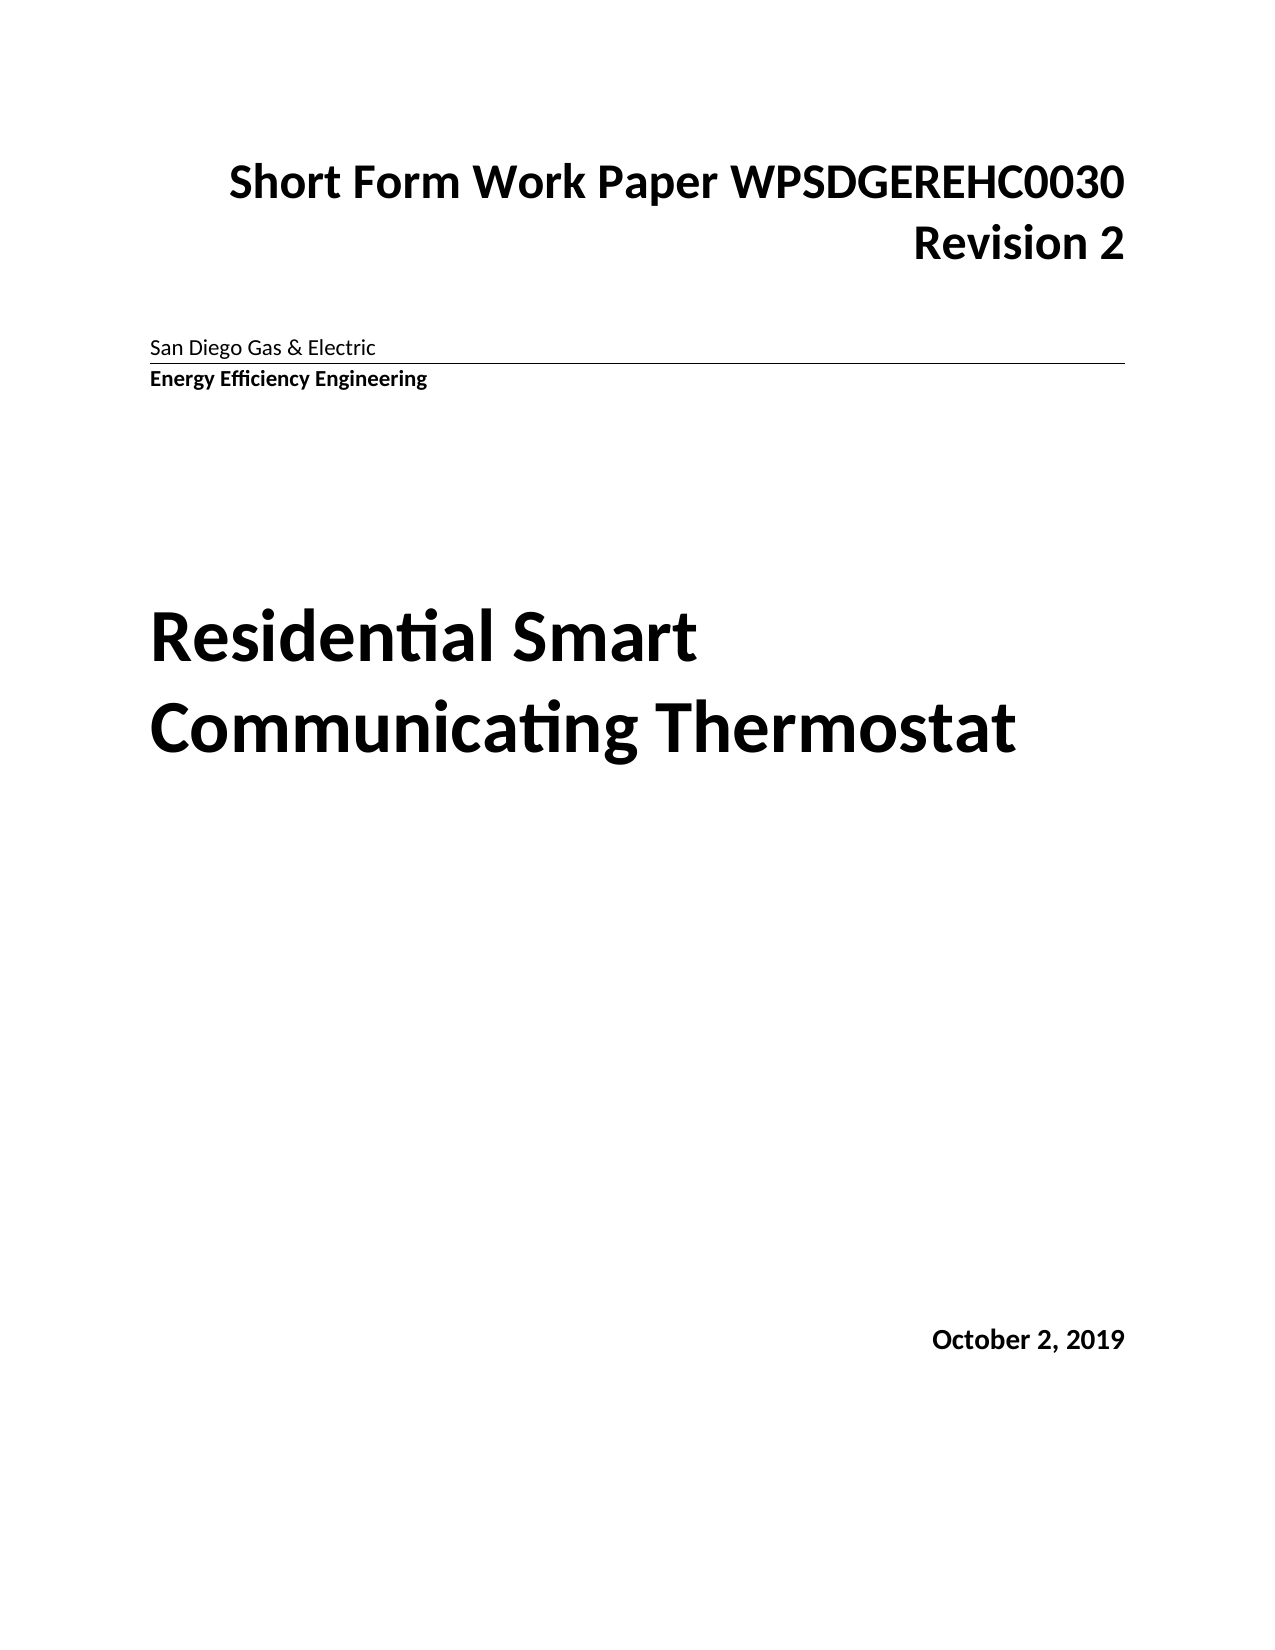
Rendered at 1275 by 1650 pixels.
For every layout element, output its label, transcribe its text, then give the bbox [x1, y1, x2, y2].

text Short Form Work Paper [150, 150, 1125, 211]
text October 2, 2019 [150, 1321, 1125, 1357]
text Energy Efficiency Engineering [150, 364, 1125, 392]
text Residential Smart Communicating Thermostat [150, 588, 1125, 772]
